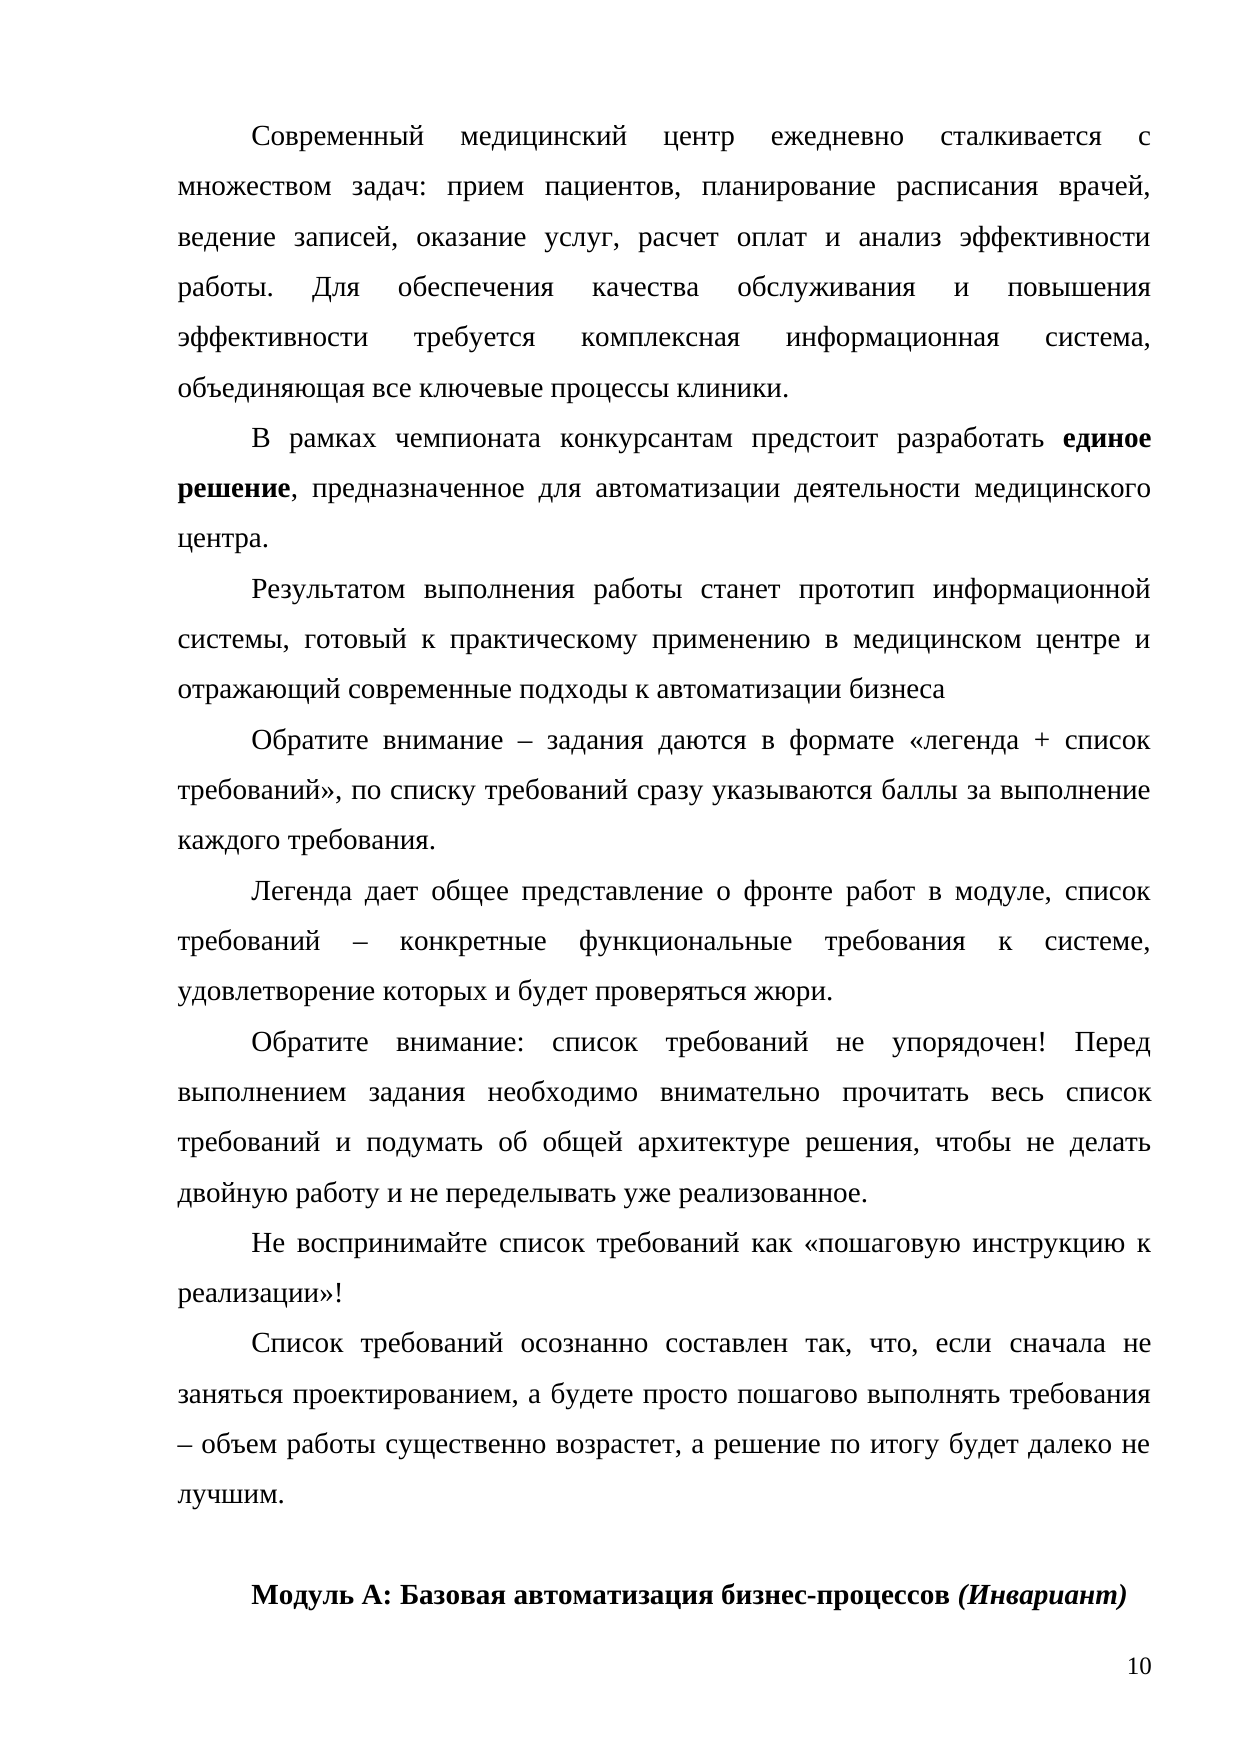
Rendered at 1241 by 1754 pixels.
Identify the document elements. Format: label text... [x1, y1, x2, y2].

text Современный медицинский центр ежедневно сталкивается с множеством задач: прием пациентов, планирование расписания врачей, ведение записей, оказание услуг, расчет оплат и анализ эффективности работы. Для обеспечения качества обслуживания и повышения эффективности требуется комплексная информационная система, объединяющая все ключевые процессы клиники. [177, 118, 1152, 403]
text Легенда дает общее представление о фронте работ в модуле, список требований – конкретные функциональные требования к системе, удовлетворение которых и будет проверяться жюри. [177, 873, 1152, 1007]
text Обратите внимание – задания даются в формате «легенда + список требований», по списку требований сразу указываются баллы за выполнение каждого требования. [177, 722, 1152, 856]
text В рамках чемпионата конкурсантам предстоит разработать единое решение, предназначенное для автоматизации деятельности медицинского центра. [177, 420, 1152, 554]
text Обратите внимание: список требований не упорядочен! Перед выполнением задания необходимо внимательно прочитать весь список требований и подумать об общей архитектуре решения, чтобы не делать двойную работу и не переделывать уже реализованное. [177, 1024, 1152, 1208]
text Список требований осознанно составлен так, что, если сначала не заняться проектированием, а будете просто пошагово выполнять требования – объем работы существенно возрастет, а решение по итогу будет далеко не лучшим. [177, 1326, 1152, 1510]
text Модуль А: Базовая автоматизация бизнес-процессов (Инвариант) [177, 1577, 1152, 1611]
text Не воспринимайте список требований как «пошаговую инструкцию к реализации»! [177, 1225, 1152, 1309]
text Результатом выполнения работы станет прототип информационной системы, готовый к практическому применению в медицинском центре и отражающий современные подходы к автоматизации бизнеса [177, 571, 1152, 705]
